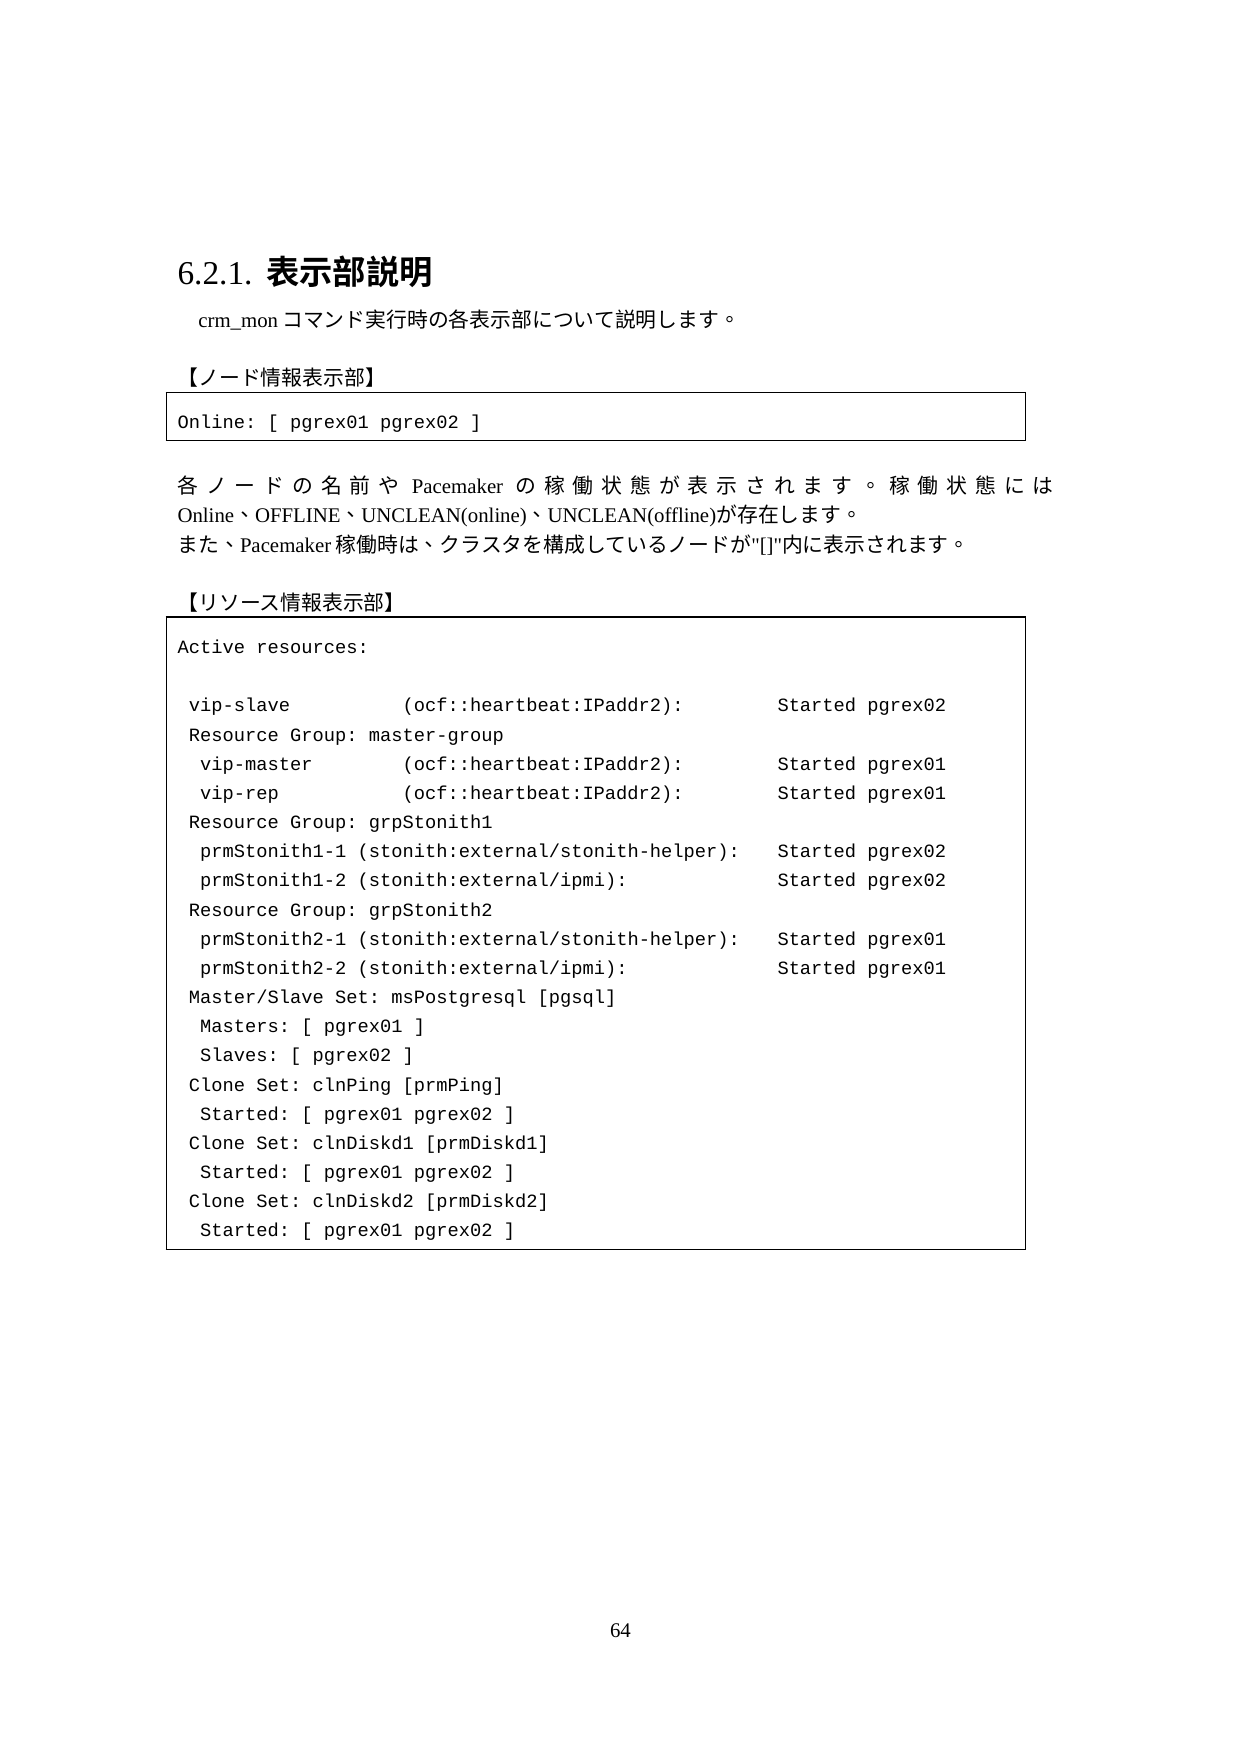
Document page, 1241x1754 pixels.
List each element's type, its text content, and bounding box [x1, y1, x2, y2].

table_header Active resources: vip-slave (ocf::heartbeat:IPaddr2): Started pgrex02 Resource Group: master-group vip-master (ocf::heartbeat:IPaddr2): Started pgrex01 vip-rep (ocf::heartbeat:IPaddr2): Started pgrex01 Resource Group: grpStonith1 prmStonith1-1 (stonith:external/stonith-helper): Started pgrex02 prmStonith1-2 (stonith:external/ipmi): Started pgrex02 Resource Group: grpStonith2 prmStonith2-1 (stonith:external/stonith-helper): Started pgrex01 prmStonith2-2 (stonith:external/ipmi): Started pgrex01 Master/Slave Set: msPostgresql [pgsql] Masters: [ pgrex01 ] Slaves: [ pgrex02 ] Clone Set: clnPing [prmPing] Started: [ pgrex01 pgrex02 ] Clone Set: clnDiskd1 [prmDiskd1] Started: [ pgrex01 pgrex02 ] Clone Set: clnDiskd2 [prmDiskd2] Started: [ pgrex01 pgrex02 ] [167, 618, 1025, 1248]
text 【リソース情報表示部】 [177, 587, 1054, 616]
text crm_monコマンド実行時の各表示部について説明します。 [177, 304, 1054, 333]
table_header Online: [ pgrex01 pgrex02 ] [167, 393, 1025, 440]
text 各ノードの名前やPacemakerの稼働状態が表示されます。稼働状態にはOnline、OFFLINE、UNCLEAN(online)、UNCLEAN(offline)が存在します。 [177, 471, 1054, 529]
text また、Pacemaker稼働時は、クラスタを構成しているノードが"[]"内に表示されます。 [177, 529, 1054, 558]
text 【ノード情報表示部】 [177, 363, 1054, 392]
subtitle 表示部説明 [177, 248, 1063, 294]
